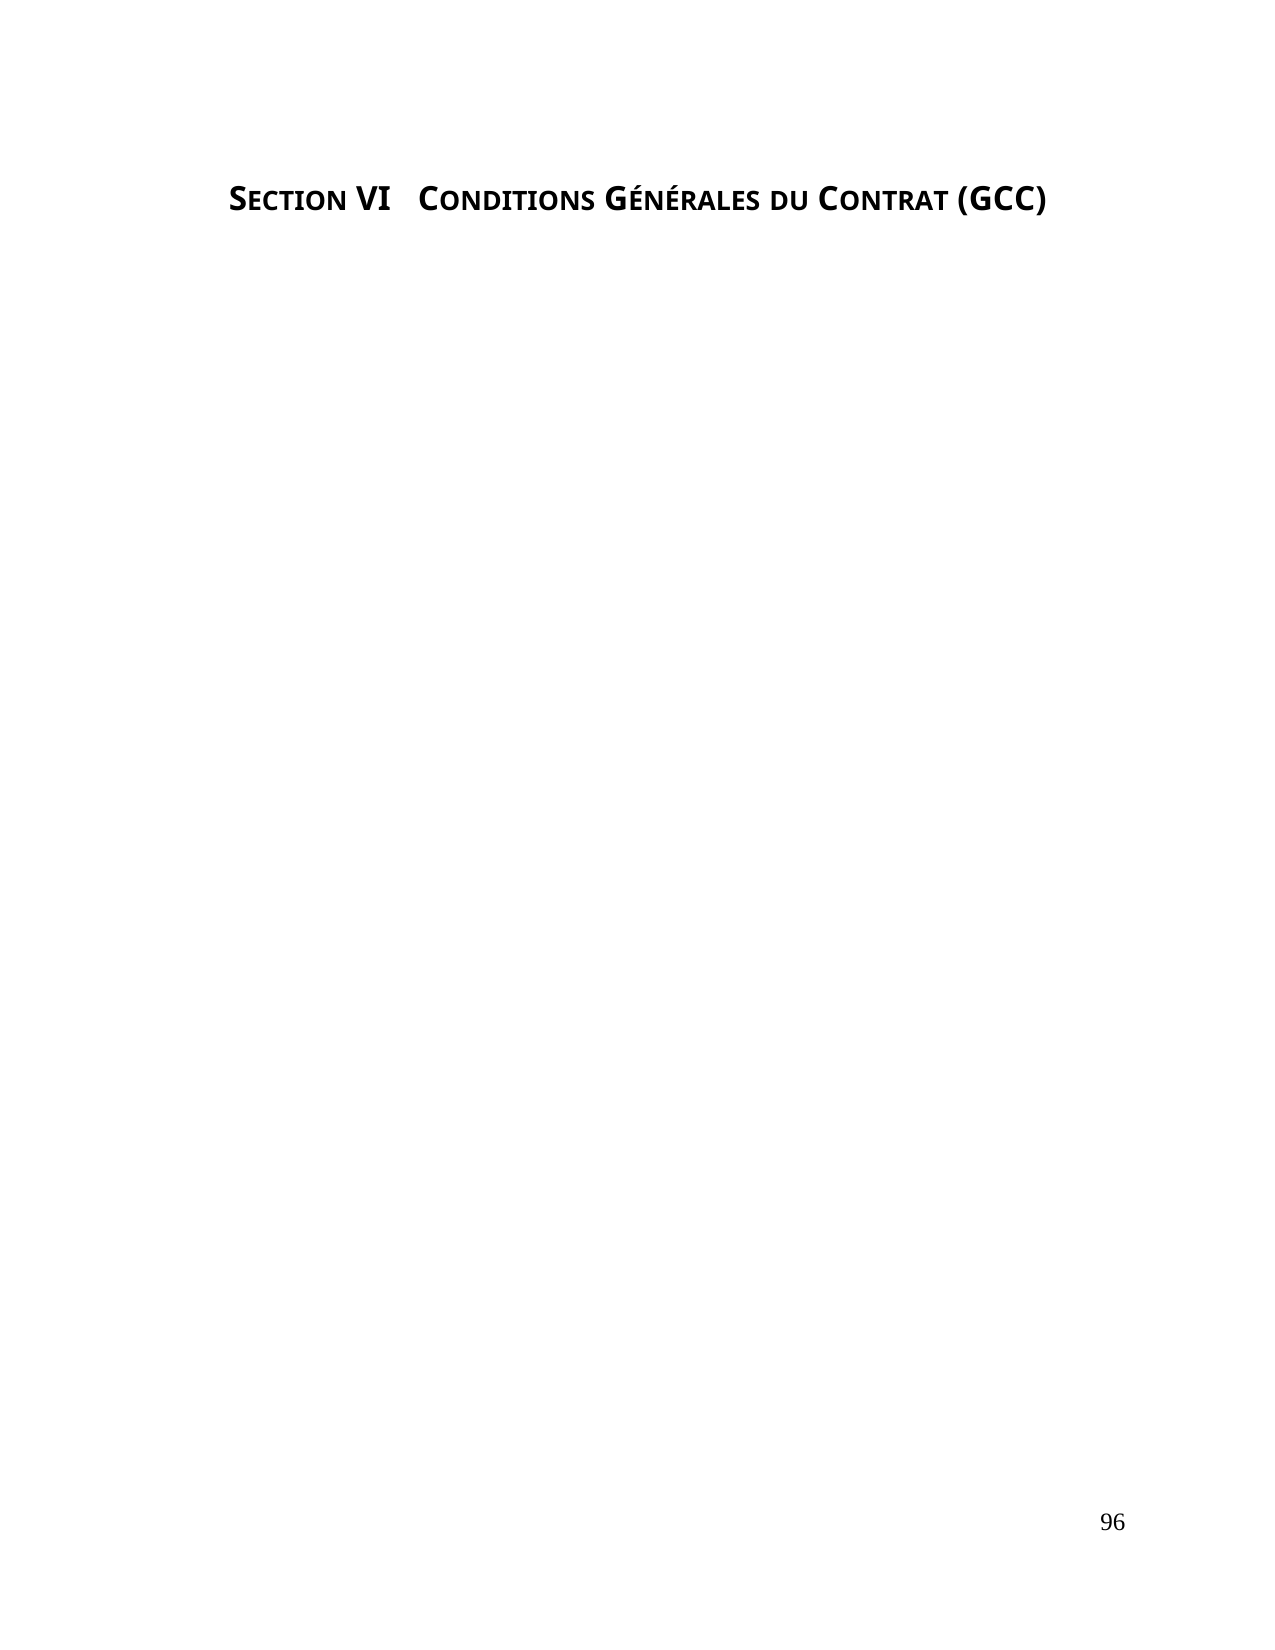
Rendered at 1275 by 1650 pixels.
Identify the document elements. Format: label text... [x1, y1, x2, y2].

subtitle Section VI Conditions Générales du Contrat (GCC) [150, 175, 1125, 220]
